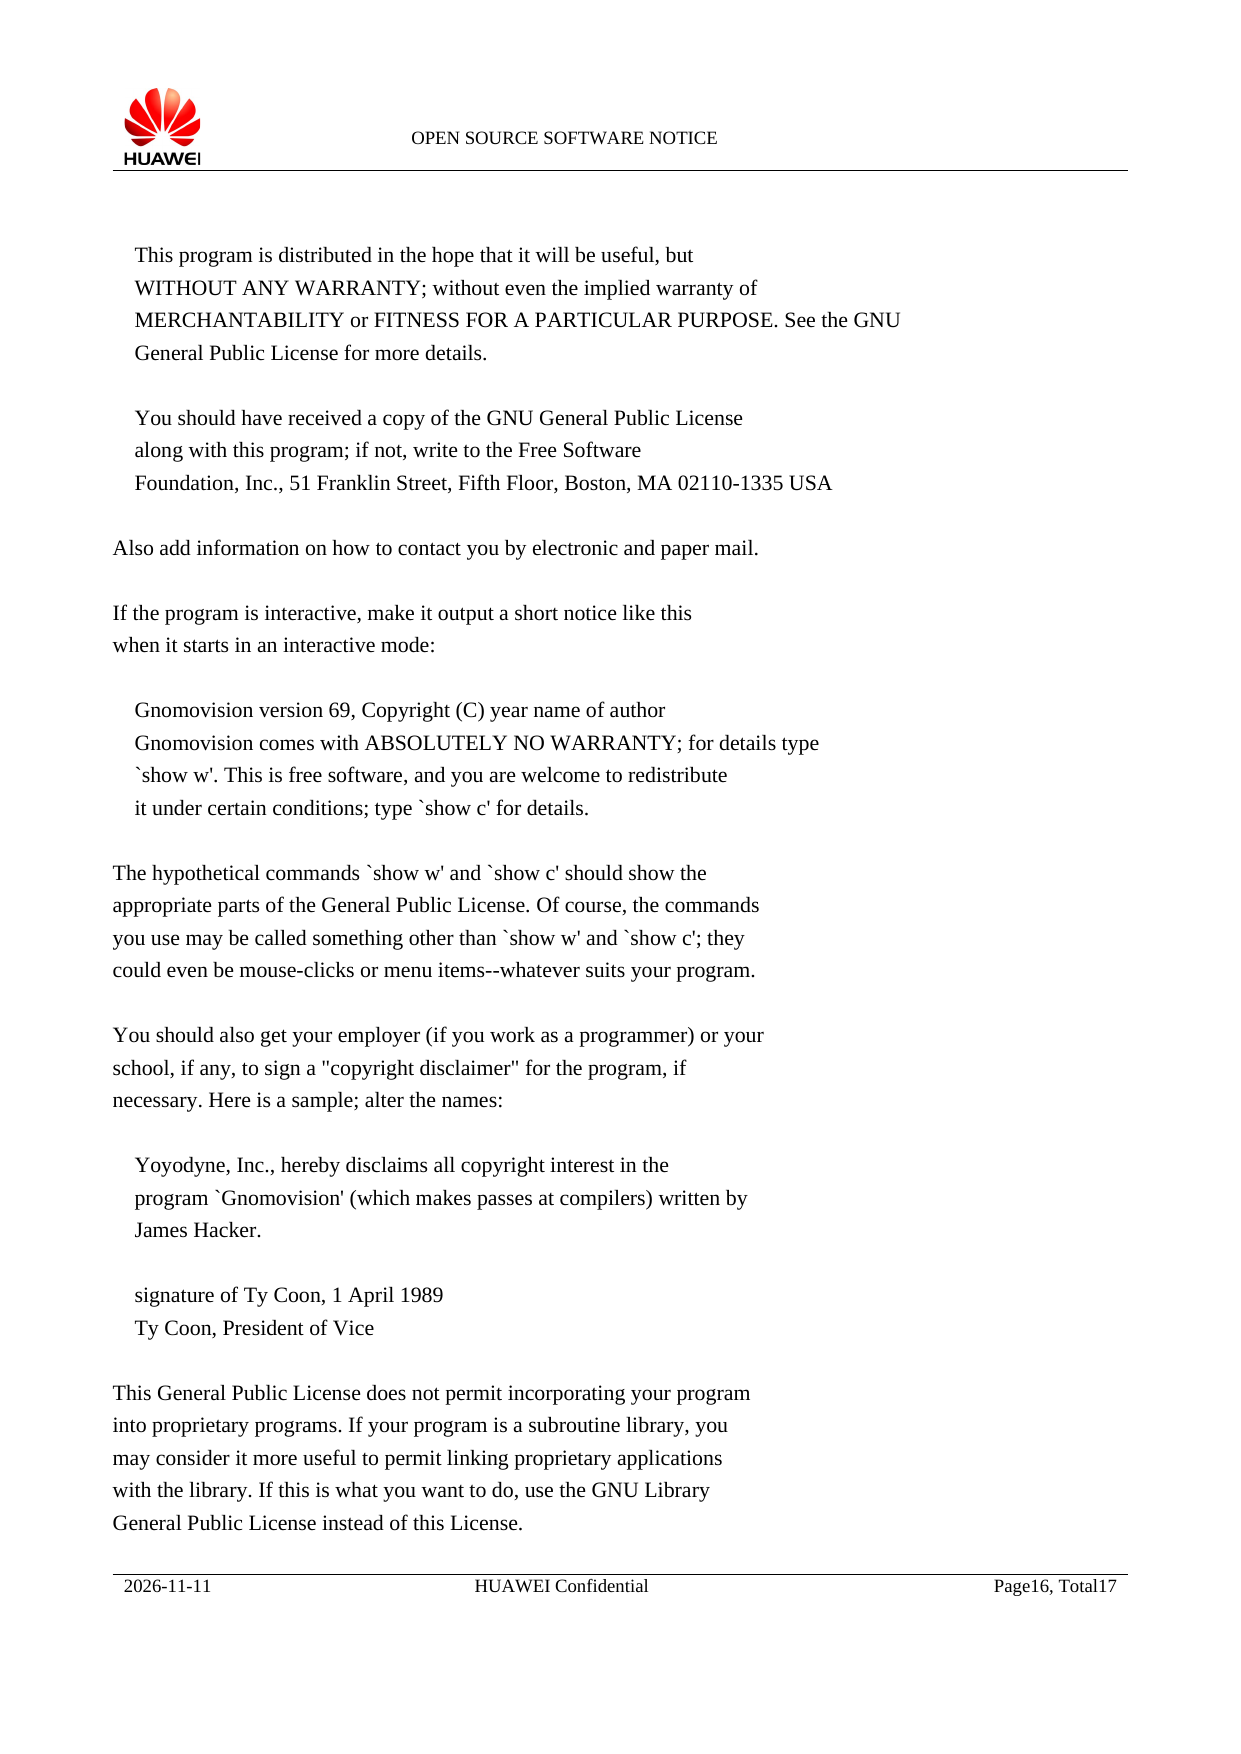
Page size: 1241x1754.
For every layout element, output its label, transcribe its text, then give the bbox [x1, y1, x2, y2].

picture [124, 88, 201, 165]
